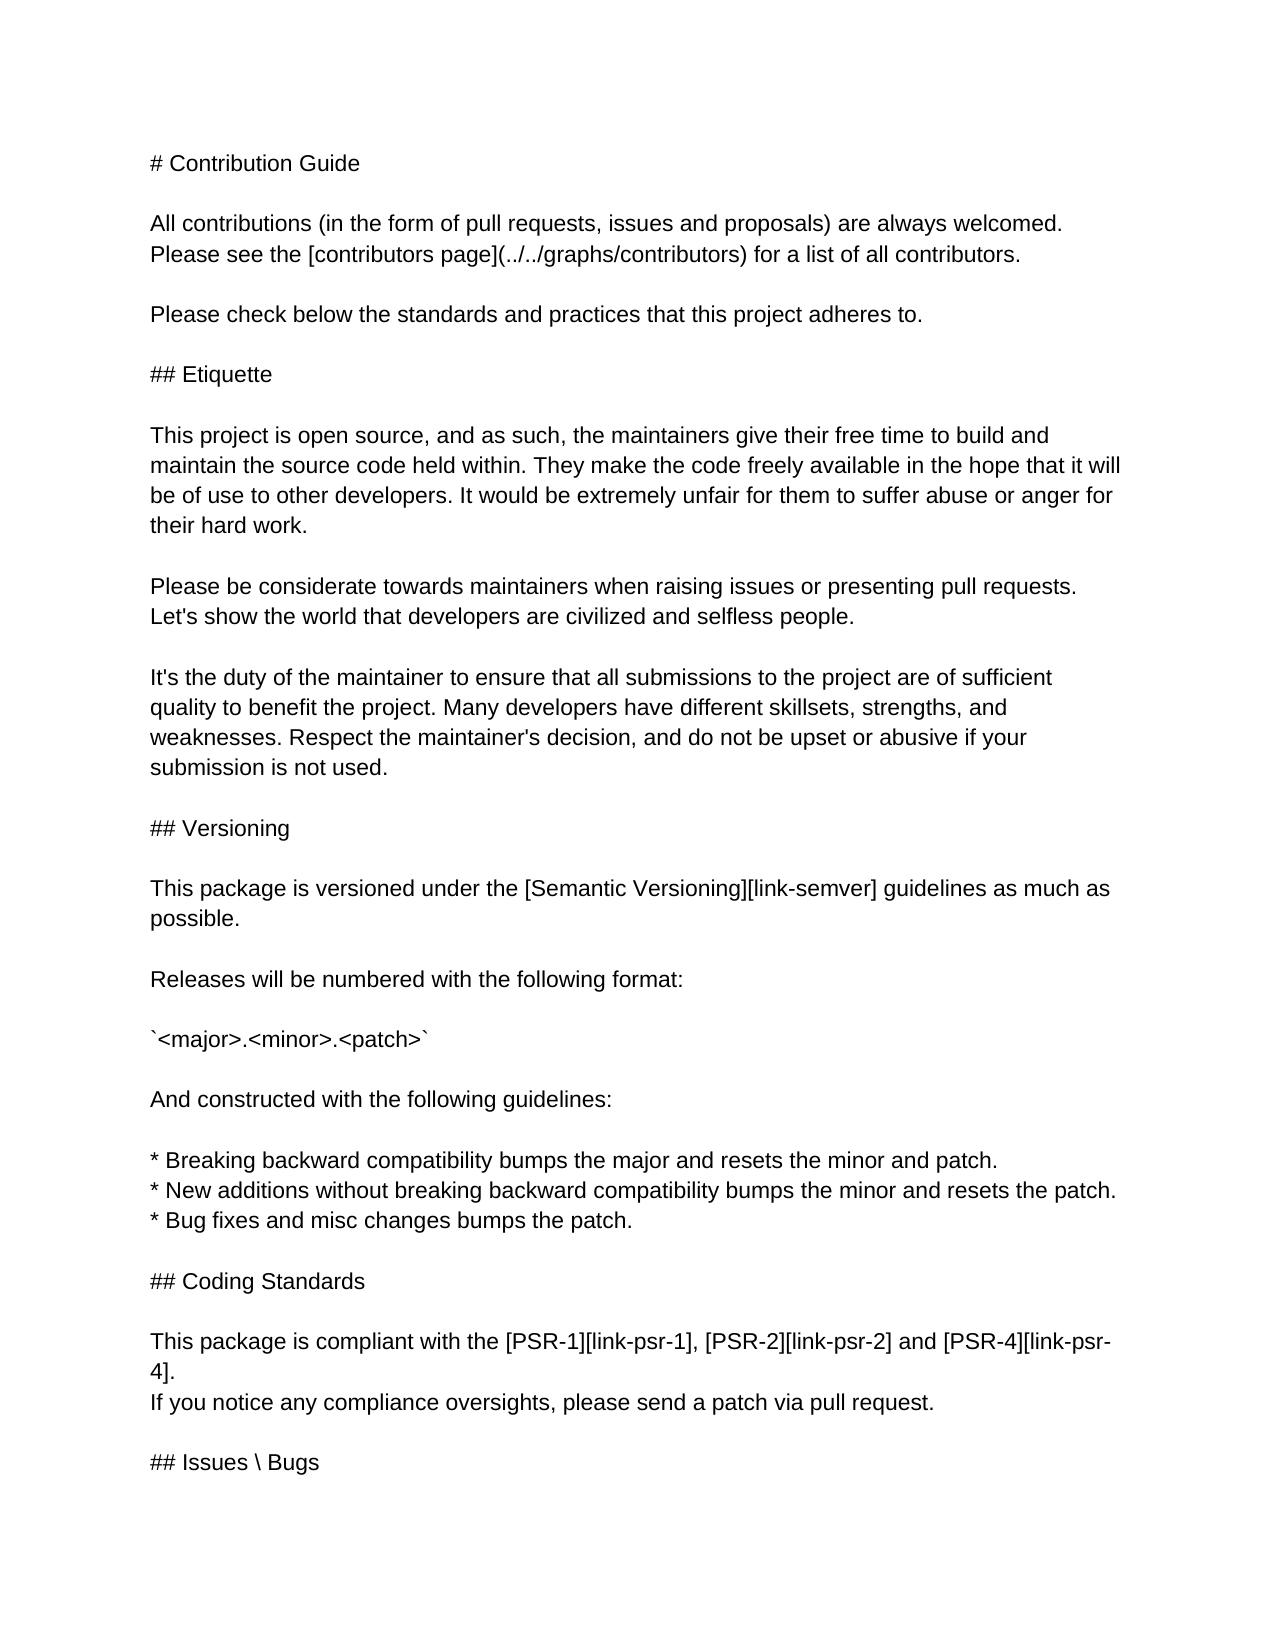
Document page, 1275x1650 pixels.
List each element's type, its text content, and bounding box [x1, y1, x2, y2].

text Please be considerate towards maintainers when raising issues or presenting pull requests. Let's show the world that developers are civilized and selfless people. [150, 573, 1125, 629]
text ## Versioning [150, 814, 1125, 841]
text This package is compliant with the [PSR-1][link-psr-1], [PSR-2][link-psr-2] and [PSR-4][link-psr-4]. [150, 1328, 1125, 1385]
text All contributions (in the form of pull requests, issues and proposals) are always welcomed. [150, 210, 1125, 237]
text If you notice any compliance oversights, please send a patch via pull request. [150, 1388, 1125, 1415]
text And constructed with the following guidelines: [150, 1086, 1125, 1113]
text * Breaking backward compatibility bumps the major and resets the minor and patch. [150, 1147, 1125, 1173]
text ## Coding Standards [150, 1268, 1125, 1294]
text * New additions without breaking backward compatibility bumps the minor and resets the patch. [150, 1177, 1125, 1203]
text Please check below the standards and practices that this project adheres to. [150, 301, 1125, 327]
text * Bug fixes and misc changes bumps the patch. [150, 1207, 1125, 1234]
text This package is versioned under the [Semantic Versioning][link-semver] guidelines as much as possible. [150, 875, 1125, 932]
text ## Issues \ Bugs [150, 1449, 1125, 1475]
text Releases will be numbered with the following format: [150, 966, 1125, 992]
text This project is open source, and as such, the maintainers give their free time to build and maintain the source code held within. They make the code freely available in the hope that it will be of use to other developers. It would be extremely unfair for them to suffer abuse or anger for their hard work. [150, 422, 1125, 539]
text # Contribution Guide [150, 150, 1125, 176]
text ## Etiquette [150, 361, 1125, 388]
text `<major>.<minor>.<patch>` [150, 1026, 1125, 1052]
text Please see the [contributors page](../../graphs/contributors) for a list of all contributors. [150, 241, 1125, 267]
text It's the duty of the maintainer to ensure that all submissions to the project are of sufficient quality to benefit the project. Many developers have different skillsets, strengths, and weaknesses. Respect the maintainer's decision, and do not be upset or abusive if your submission is not used. [150, 663, 1125, 781]
